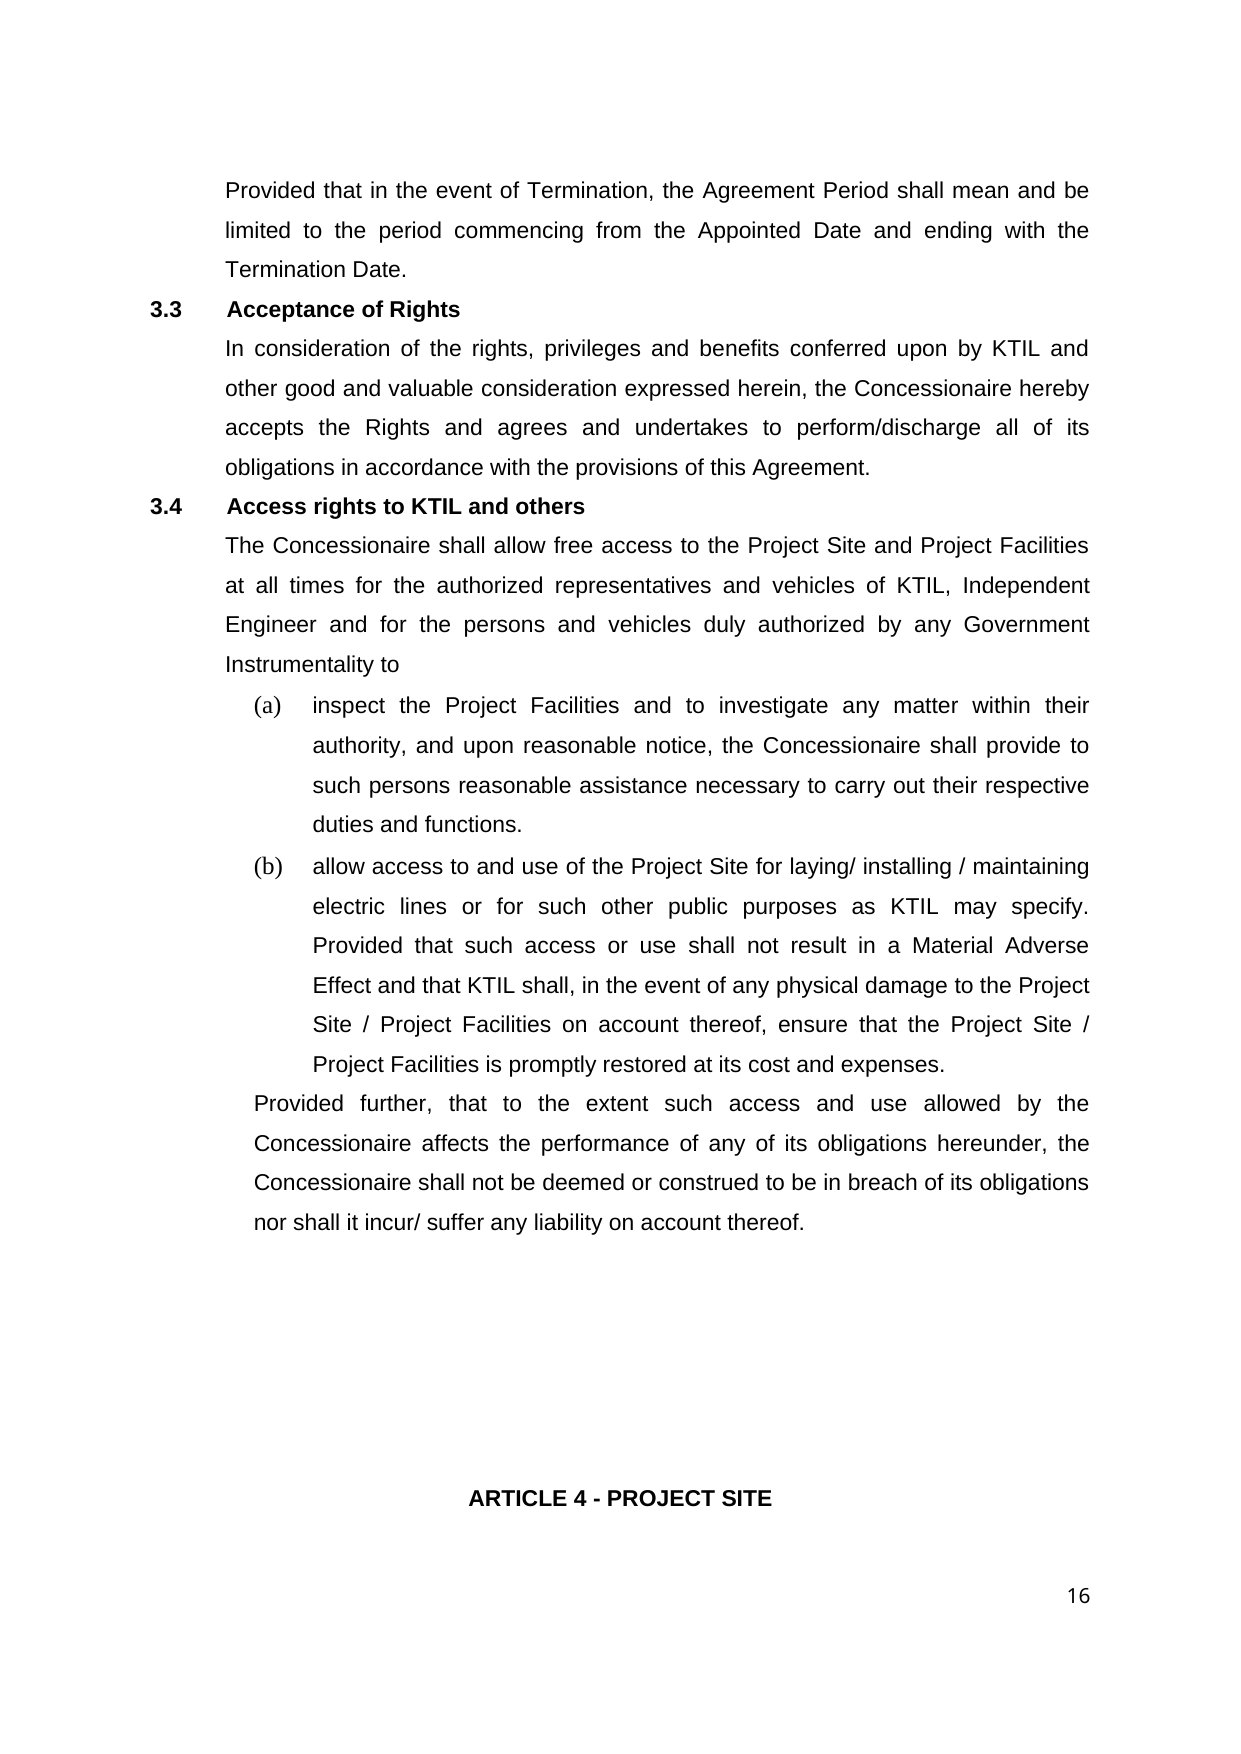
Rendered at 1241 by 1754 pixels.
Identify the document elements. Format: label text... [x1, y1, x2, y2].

list 3.4 Access rights to KTIL and others [150, 493, 1090, 519]
list inspect the Project Facilities and to investigate any matter within their authority, and upon reasonable notice, the Concessionaire shall provide to such persons reasonable assistance necessary to carry out their respective duties and functions. [253, 690, 1090, 838]
list allow access to and use of the Project Site for laying/ installing / maintaining electric lines or for such other public purposes as KTIL may specify. Provided that such access or use shall not result in a Material Adverse Effect and that KTIL shall, in the event of any physical damage to the Project Site / Project Facilities on account thereof, ensure that the Project Site / Project Facilities is promptly restored at its cost and expenses. [253, 851, 1090, 1077]
text Provided that in the event of Termination, the Agreement Period shall mean and be limited to the period commencing from the Appointed Date and ending with the Termination Date. [225, 177, 1090, 282]
text The Concessionaire shall allow free access to the Project Site and Project Facilities at all times for the authorized representatives and vehicles of KTIL, Independent Engineer and for the persons and vehicles duly authorized by any Government Instrumentality to [225, 532, 1090, 677]
list 3.3 Acceptance of Rights [150, 296, 1090, 322]
text Provided further, that to the extent such access and use allowed by the Concessionaire affects the performance of any of its obligations hereunder, the Concessionaire shall not be deemed or construed to be in breach of its obligations nor shall it incur/ suffer any liability on account thereof. [253, 1090, 1090, 1235]
text In consideration of the rights, privileges and benefits conferred upon by KTIL and other good and valuable consideration expressed herein, the Concessionaire hereby accepts the Rights and agrees and undertakes to perform/discharge all of its obligations in accordance with the provisions of this Agreement. [225, 335, 1090, 480]
text ARTICLE 4 - PROJECT SITE [150, 1485, 1090, 1511]
